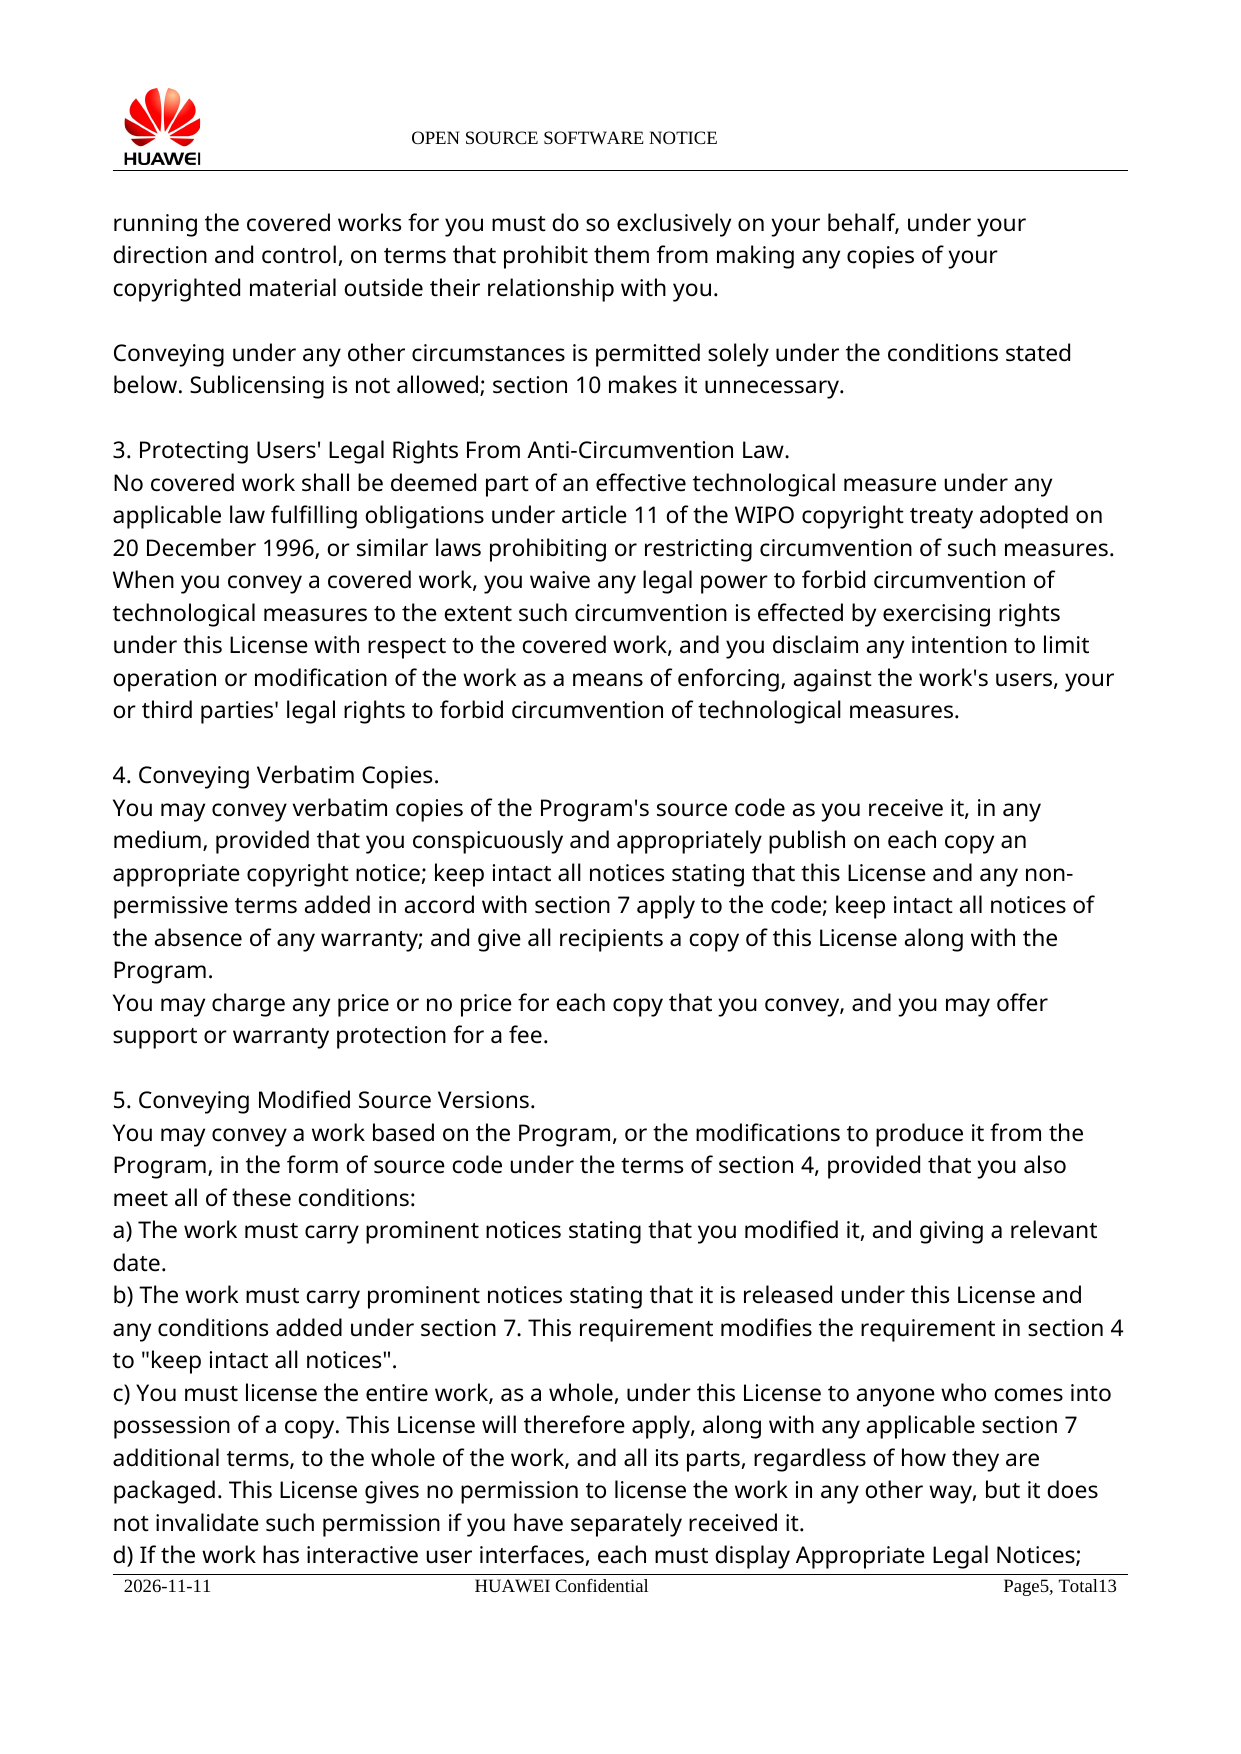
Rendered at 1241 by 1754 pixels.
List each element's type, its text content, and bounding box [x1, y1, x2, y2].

text 3. Protecting Users' Legal Rights From Anti-Circumvention Law. [112, 434, 1128, 466]
text c) You must license the entire work, as a whole, under this License to anyone who comes into possession of a copy. This License will therefore apply, along with any applicable section 7 additional terms, to the whole of the work, and all its parts, regardless of how they are packaged. This License gives no permission to license the work in any other way, but it does not invalidate such permission if you have separately received it. [112, 1376, 1128, 1539]
text You may convey a work based on the Program, or the modifications to produce it from the Program, in the form of source code under the terms of section 4, provided that you also meet all of these conditions: [112, 1116, 1128, 1214]
text 4. Conveying Verbatim Copies. [112, 759, 1128, 791]
text b) The work must carry prominent notices stating that it is released under this License and any conditions added under section 7. This requirement modifies the requirement in section 4 to "keep intact all notices". [112, 1279, 1128, 1376]
text When you convey a covered work, you waive any legal power to forbid circumvention of technological measures to the extent such circumvention is effected by exercising rights under this License with respect to the covered work, and you disclaim any intention to limit operation or modification of the work as a means of enforcing, against the work's users, your or third parties' legal rights to forbid circumvention of technological measures. [112, 564, 1128, 726]
text You may convey verbatim copies of the Program's source code as you receive it, in any medium, provided that you conspicuously and appropriately publish on each copy an appropriate copyright notice; keep intact all notices stating that this License and any non-permissive terms added in accord with section 7 apply to the code; keep intact all notices of the absence of any warranty; and give all recipients a copy of this License along with the Program. [112, 791, 1128, 986]
text You may charge any price or no price for each copy that you convey, and you may offer support or warranty protection for a fee. [112, 986, 1128, 1051]
text No covered work shall be deemed part of an effective technological measure under any applicable law fulfilling obligations under article 11 of the WIPO copyright treaty adopted on 20 December 1996, or similar laws prohibiting or restricting circumvention of such measures. [112, 466, 1128, 564]
text a) The work must carry prominent notices stating that you modified it, and giving a relevant date. [112, 1214, 1128, 1279]
text 5. Conveying Modified Source Versions. [112, 1084, 1128, 1116]
text Conveying under any other circumstances is permitted solely under the conditions stated below. Sublicensing is not allowed; section 10 makes it unnecessary. [112, 336, 1128, 401]
picture [124, 88, 201, 165]
